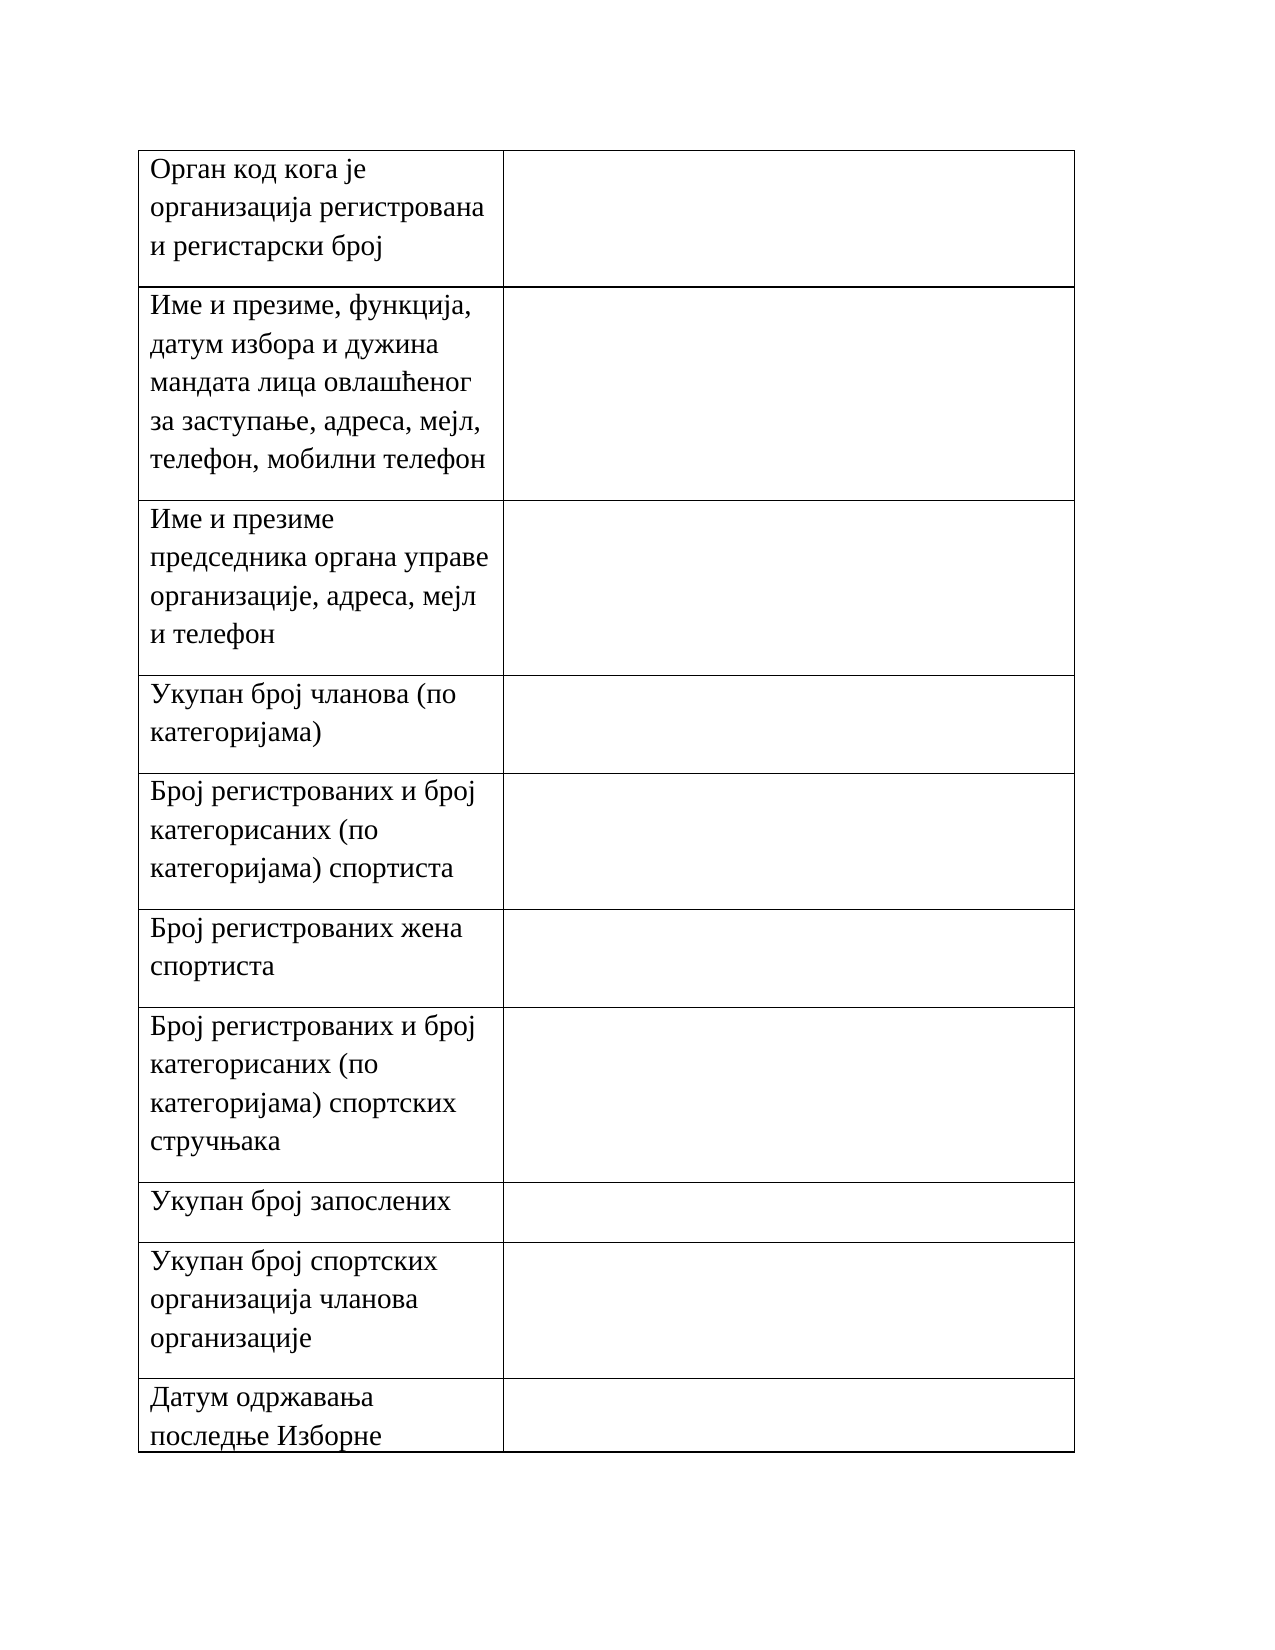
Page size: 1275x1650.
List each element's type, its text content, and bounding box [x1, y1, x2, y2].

table_cell [504, 1379, 1074, 1451]
table_cell [504, 774, 1074, 909]
table_cell Укупан број запослених [139, 1183, 503, 1242]
table_cell [504, 288, 1074, 500]
table_cell Број регистрованих и број категорисаних (по категоријама) спортиста [139, 774, 503, 909]
table_cell [504, 1008, 1074, 1182]
table_cell Укупан број спортских организација чланова организације [139, 1243, 503, 1378]
table_cell Број регистрованих и број категорисаних (по категоријама) спортских стручњака [139, 1008, 503, 1182]
table_cell [504, 151, 1074, 286]
table_cell Укупан број чланова (по категоријама) [139, 676, 503, 772]
table_cell Орган код кога је организација регистрована и регистарски број [139, 151, 503, 286]
table_cell Број регистрованих жена спортиста [139, 910, 503, 1007]
table_cell [504, 910, 1074, 1007]
table_cell Име и презиме председника органа управе организације, адреса, мејл и телефон [139, 501, 503, 675]
table_cell [504, 1243, 1074, 1378]
table_cell [504, 501, 1074, 675]
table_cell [139, 1379, 503, 1451]
table_cell [504, 1183, 1074, 1242]
table_cell [504, 676, 1074, 772]
table_cell Име и презиме, функција, датум избора и дужина мандата лица овлашћеног за заступање, адреса, мејл, телефон, мобилни телефон [139, 288, 503, 500]
